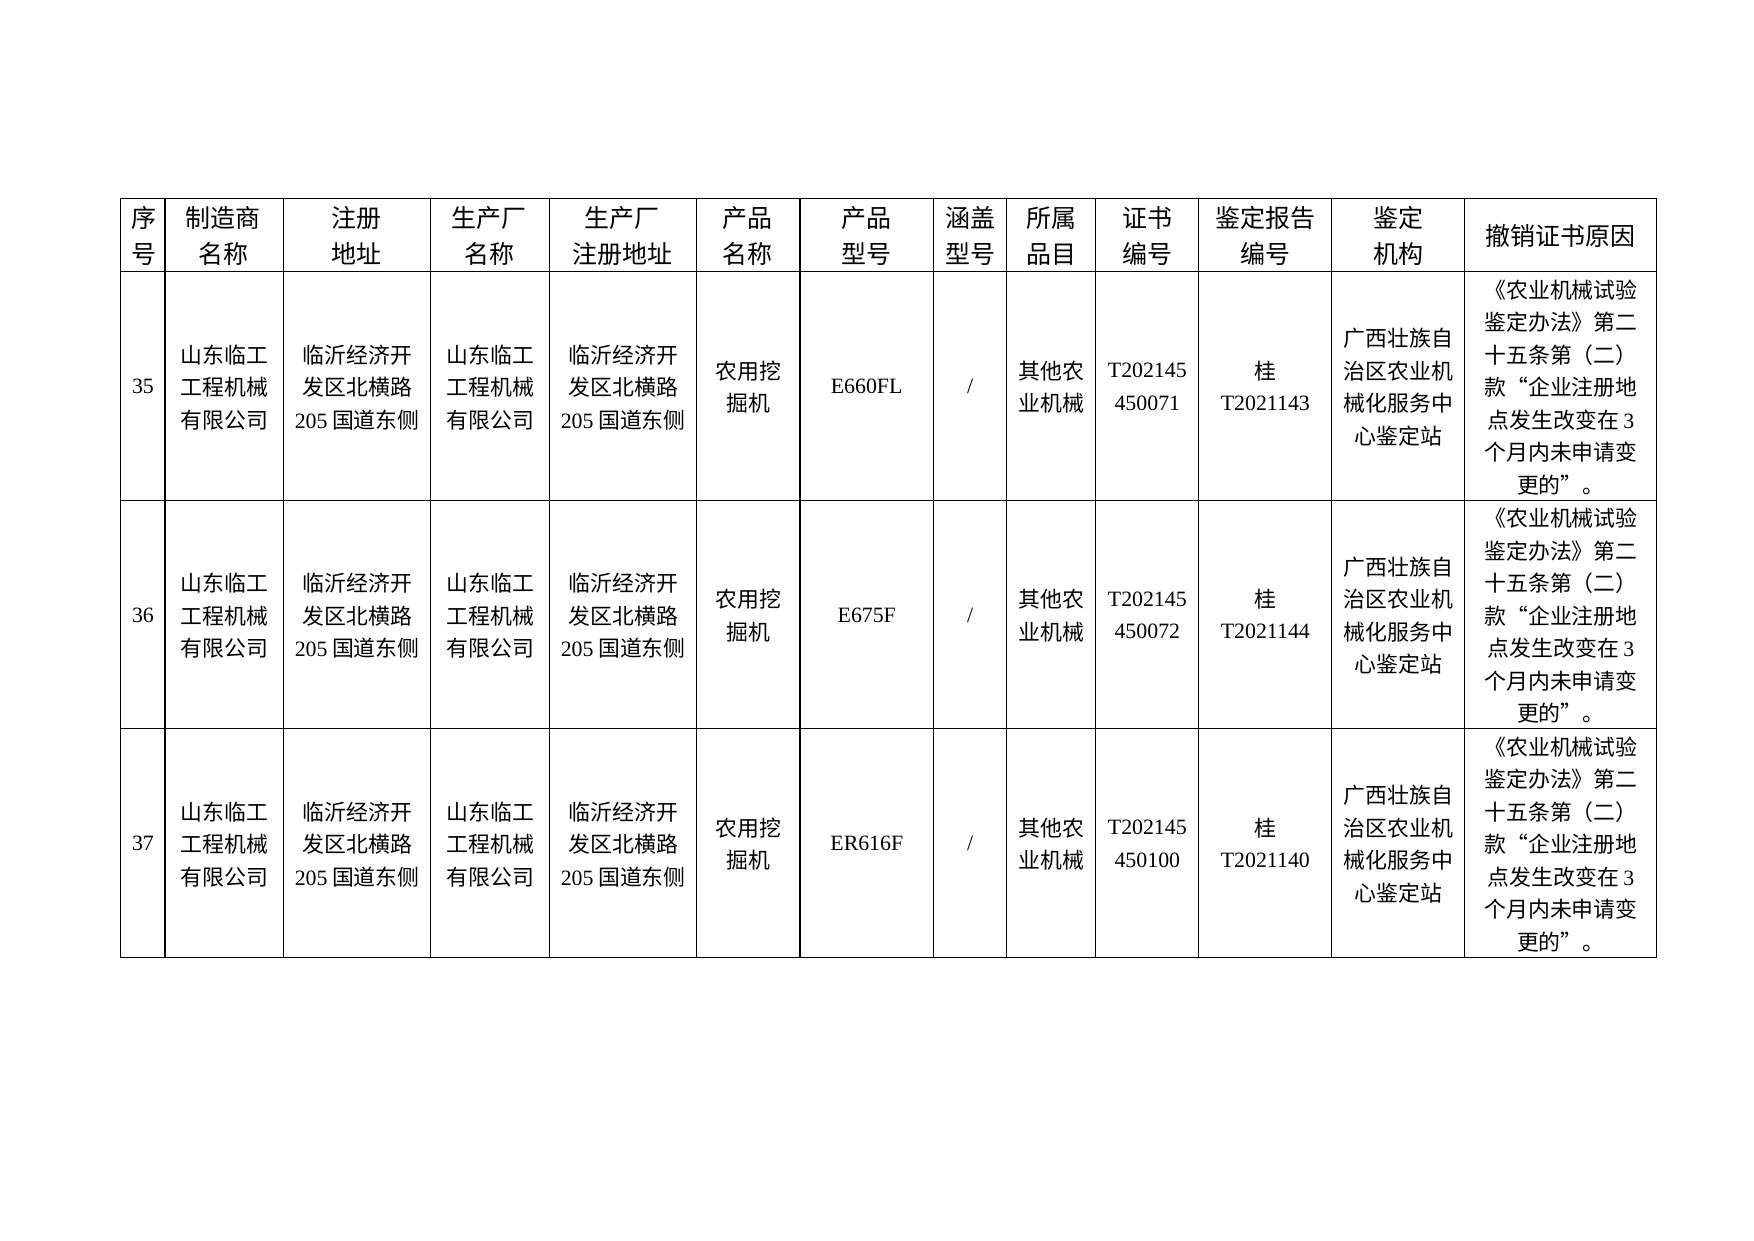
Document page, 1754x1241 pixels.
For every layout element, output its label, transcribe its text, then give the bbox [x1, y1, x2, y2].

table_cell / [934, 272, 1006, 500]
table_cell 广西壮族自治区农业机械化服务中心鉴定站 [1332, 272, 1464, 500]
table_cell ER616F [801, 729, 933, 957]
table_header 所属 品目 [1007, 199, 1095, 271]
table_header 涵盖型号 [934, 199, 1006, 271]
table_cell 农用挖掘机 [697, 729, 799, 957]
table_cell / [934, 501, 1006, 728]
table_cell 36 [121, 501, 164, 728]
table_header 生产厂 名称 [431, 199, 549, 271]
table_header 生产厂 注册地址 [550, 199, 696, 271]
table_cell 35 [121, 272, 164, 500]
table_cell 其他农业机械 [1007, 729, 1095, 957]
table_cell T202145450100 [1096, 729, 1198, 957]
table_header 产品 名称 [697, 199, 799, 271]
table_header 鉴定 机构 [1332, 199, 1464, 271]
table_cell 山东临工工程机械有限公司 [166, 272, 283, 500]
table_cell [1465, 729, 1656, 957]
table_cell 山东临工工程机械有限公司 [166, 729, 283, 957]
table_cell 临沂经济开发区北横路205国道东侧 [550, 501, 696, 728]
table_cell 农用挖掘机 [697, 501, 799, 728]
table_cell 山东临工工程机械有限公司 [431, 501, 549, 728]
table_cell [1465, 272, 1656, 500]
table_cell 临沂经济开发区北横路205国道东侧 [284, 501, 430, 728]
table_cell 山东临工工程机械有限公司 [431, 272, 549, 500]
table_cell 桂T2021143 [1199, 272, 1331, 500]
table_cell 山东临工工程机械有限公司 [166, 501, 283, 728]
table_cell 广西壮族自治区农业机械化服务中心鉴定站 [1332, 729, 1464, 957]
table_cell / [934, 729, 1006, 957]
table_cell 山东临工工程机械有限公司 [431, 729, 549, 957]
table_header 鉴定报告编号 [1199, 199, 1331, 271]
table_header 注册 地址 [284, 199, 430, 271]
table_cell E675F [801, 501, 933, 728]
table_header 制造商 名称 [166, 199, 283, 271]
table_cell 临沂经济开发区北横路205国道东侧 [284, 272, 430, 500]
table_cell 桂T2021140 [1199, 729, 1331, 957]
table_cell 桂T2021144 [1199, 501, 1331, 728]
table_header 序号 [121, 199, 164, 271]
table_cell 《农业机械试验鉴定办法》第二十五条第（二）款“企业注册地点发生改变在3个月内未申请变更的”。 [1465, 501, 1656, 728]
table_cell 其他农业机械 [1007, 501, 1095, 728]
table_cell T202145450072 [1096, 501, 1198, 728]
table_cell 临沂经济开发区北横路205国道东侧 [550, 729, 696, 957]
table_header 产品 型号 [801, 199, 933, 271]
table_header 证书 编号 [1096, 199, 1198, 271]
table_cell E660FL [801, 272, 933, 500]
table_cell 其他农业机械 [1007, 272, 1095, 500]
table_cell 37 [121, 729, 164, 957]
table_cell 农用挖掘机 [697, 272, 799, 500]
table_cell 临沂经济开发区北横路205国道东侧 [284, 729, 430, 957]
table_cell 临沂经济开发区北横路205国道东侧 [550, 272, 696, 500]
table_cell T202145450071 [1096, 272, 1198, 500]
table_cell 广西壮族自治区农业机械化服务中心鉴定站 [1332, 501, 1464, 728]
table_header 撤销证书原因 [1465, 199, 1656, 271]
